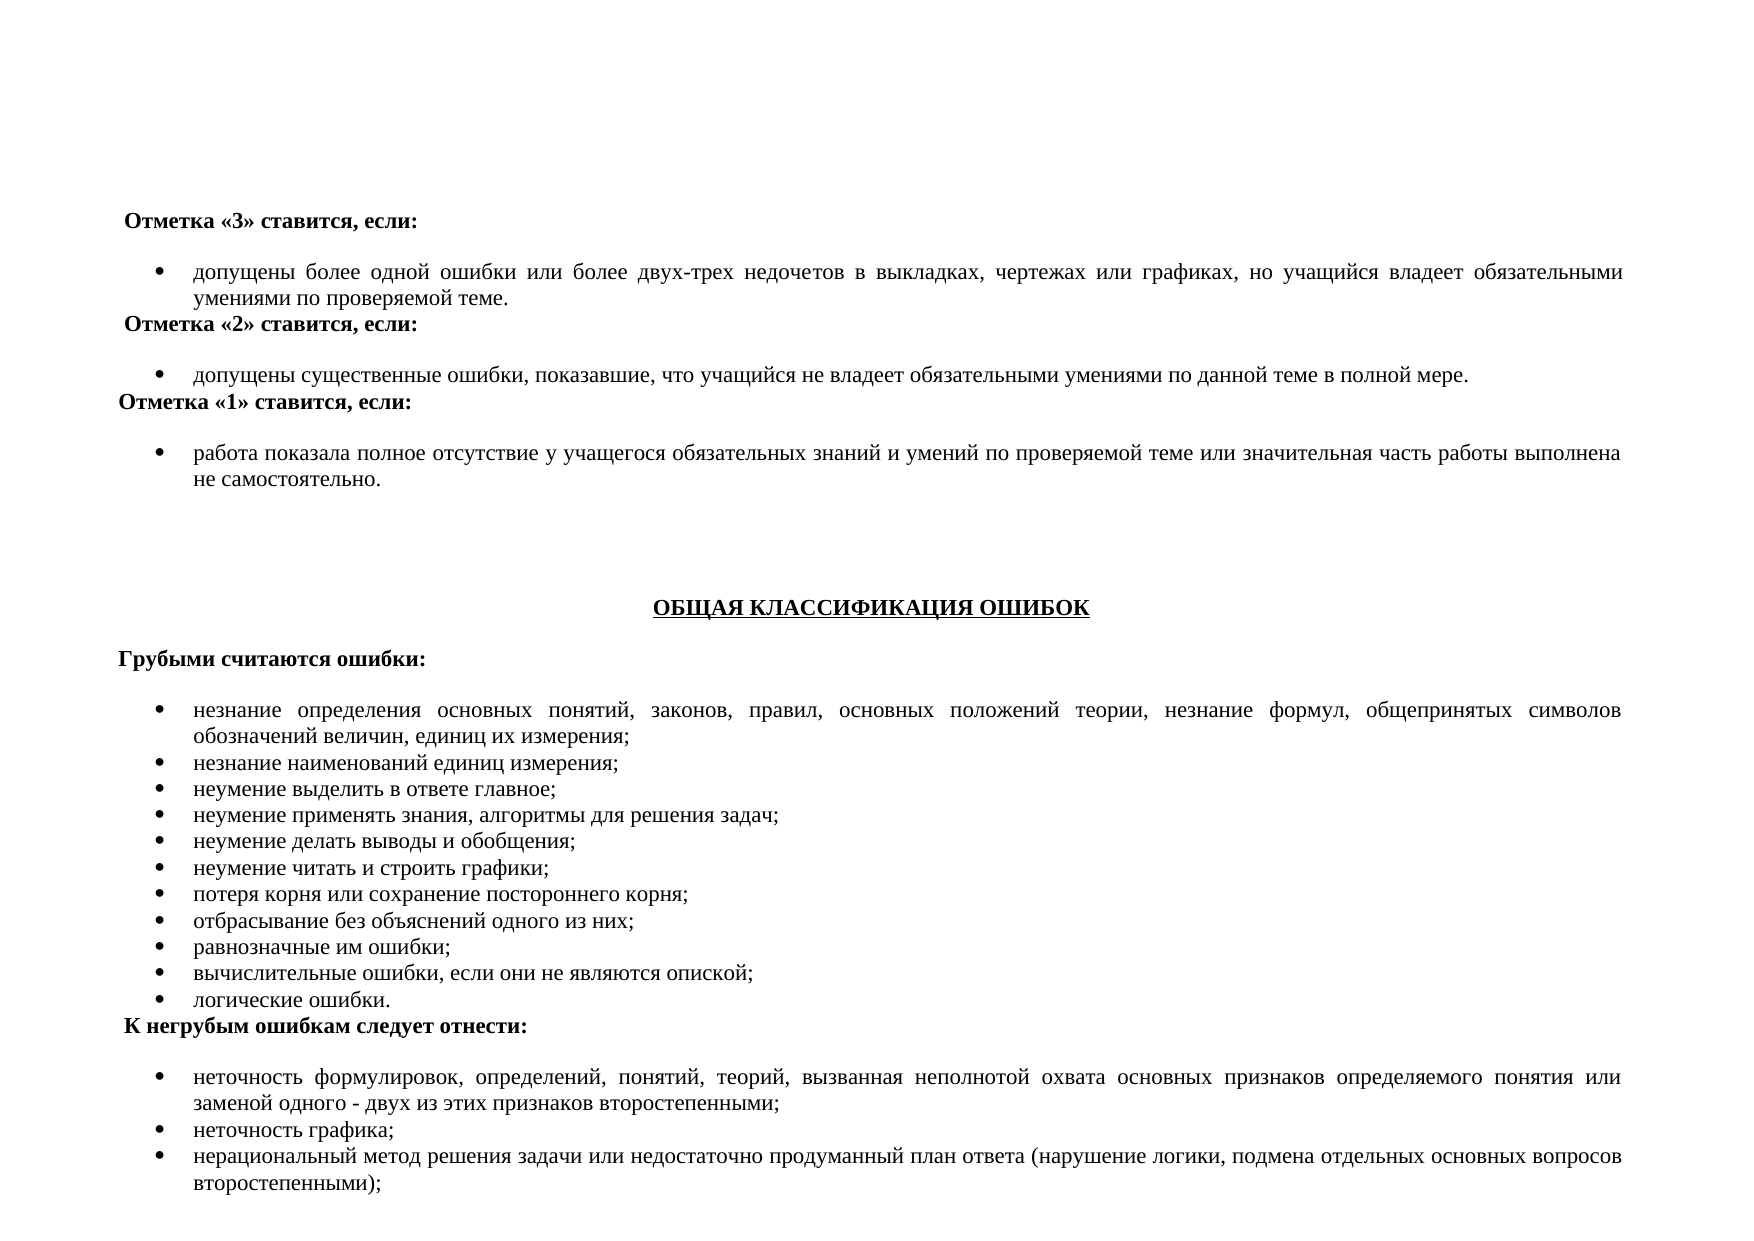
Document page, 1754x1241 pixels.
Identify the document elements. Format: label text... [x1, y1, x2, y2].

list неточность графика; [156, 1116, 1624, 1142]
text Грубыми считаются ошибки: [118, 645, 1624, 671]
list потеря корня или сохранение постороннего корня; [156, 880, 1624, 907]
list равнозначные им ошибки; [156, 933, 1624, 959]
text Отметка «1» ставится, если: [118, 388, 1624, 414]
list отбрасывание без объяснений одного из них; [156, 907, 1624, 933]
list логические ошибки. [156, 986, 1624, 1012]
list неумение читать и строить графики; [156, 854, 1624, 880]
list допущены существенные ошибки, показавшие, что учащийся не владеет обязательными умениями по данной теме в полной мере. [156, 362, 1624, 388]
list вычислительные ошибки, если они не являются опиской; [156, 959, 1624, 986]
text Отметка «3» ставится, если: [118, 207, 1624, 233]
list работа показала полное отсутствие у учащегося обязательных знаний и умений по проверяемой теме или значительная часть работы выполнена не самостоятельно. [156, 439, 1624, 492]
text К негрубым ошибкам следует отнести: [118, 1012, 1624, 1038]
list неумение делать выводы и обобщения; [156, 828, 1624, 854]
list допущены более одной ошибки или более двух-трех недочетов в выкладках, чертежах или графиках, но учащийся владеет обязательными умениями по проверяемой теме. [156, 258, 1624, 311]
list незнание определения основных понятий, законов, правил, основных положений теории, незнание формул, общепринятых символов обозначений величин, единиц их измерения; [156, 696, 1624, 748]
list незнание наименований единиц измерения; [156, 748, 1624, 775]
list неумение выделить в ответе главное; [156, 775, 1624, 801]
text ОБЩАЯ КЛАССИФИКАЦИЯ ОШИБОК [118, 594, 1624, 620]
list неточность формулировок, определений, понятий, теорий, вызванная неполнотой охвата основных признаков определяемого понятия или заменой одного - двух из этих признаков второстепенными; [156, 1063, 1624, 1116]
list неумение применять знания, алгоритмы для решения задач; [156, 801, 1624, 828]
text Отметка «2» ставится, если: [118, 311, 1624, 337]
list нерациональный метод решения задачи или недостаточно продуманный план ответа (нарушение логики, подмена отдельных основных вопросов второстепенными); [156, 1142, 1624, 1195]
